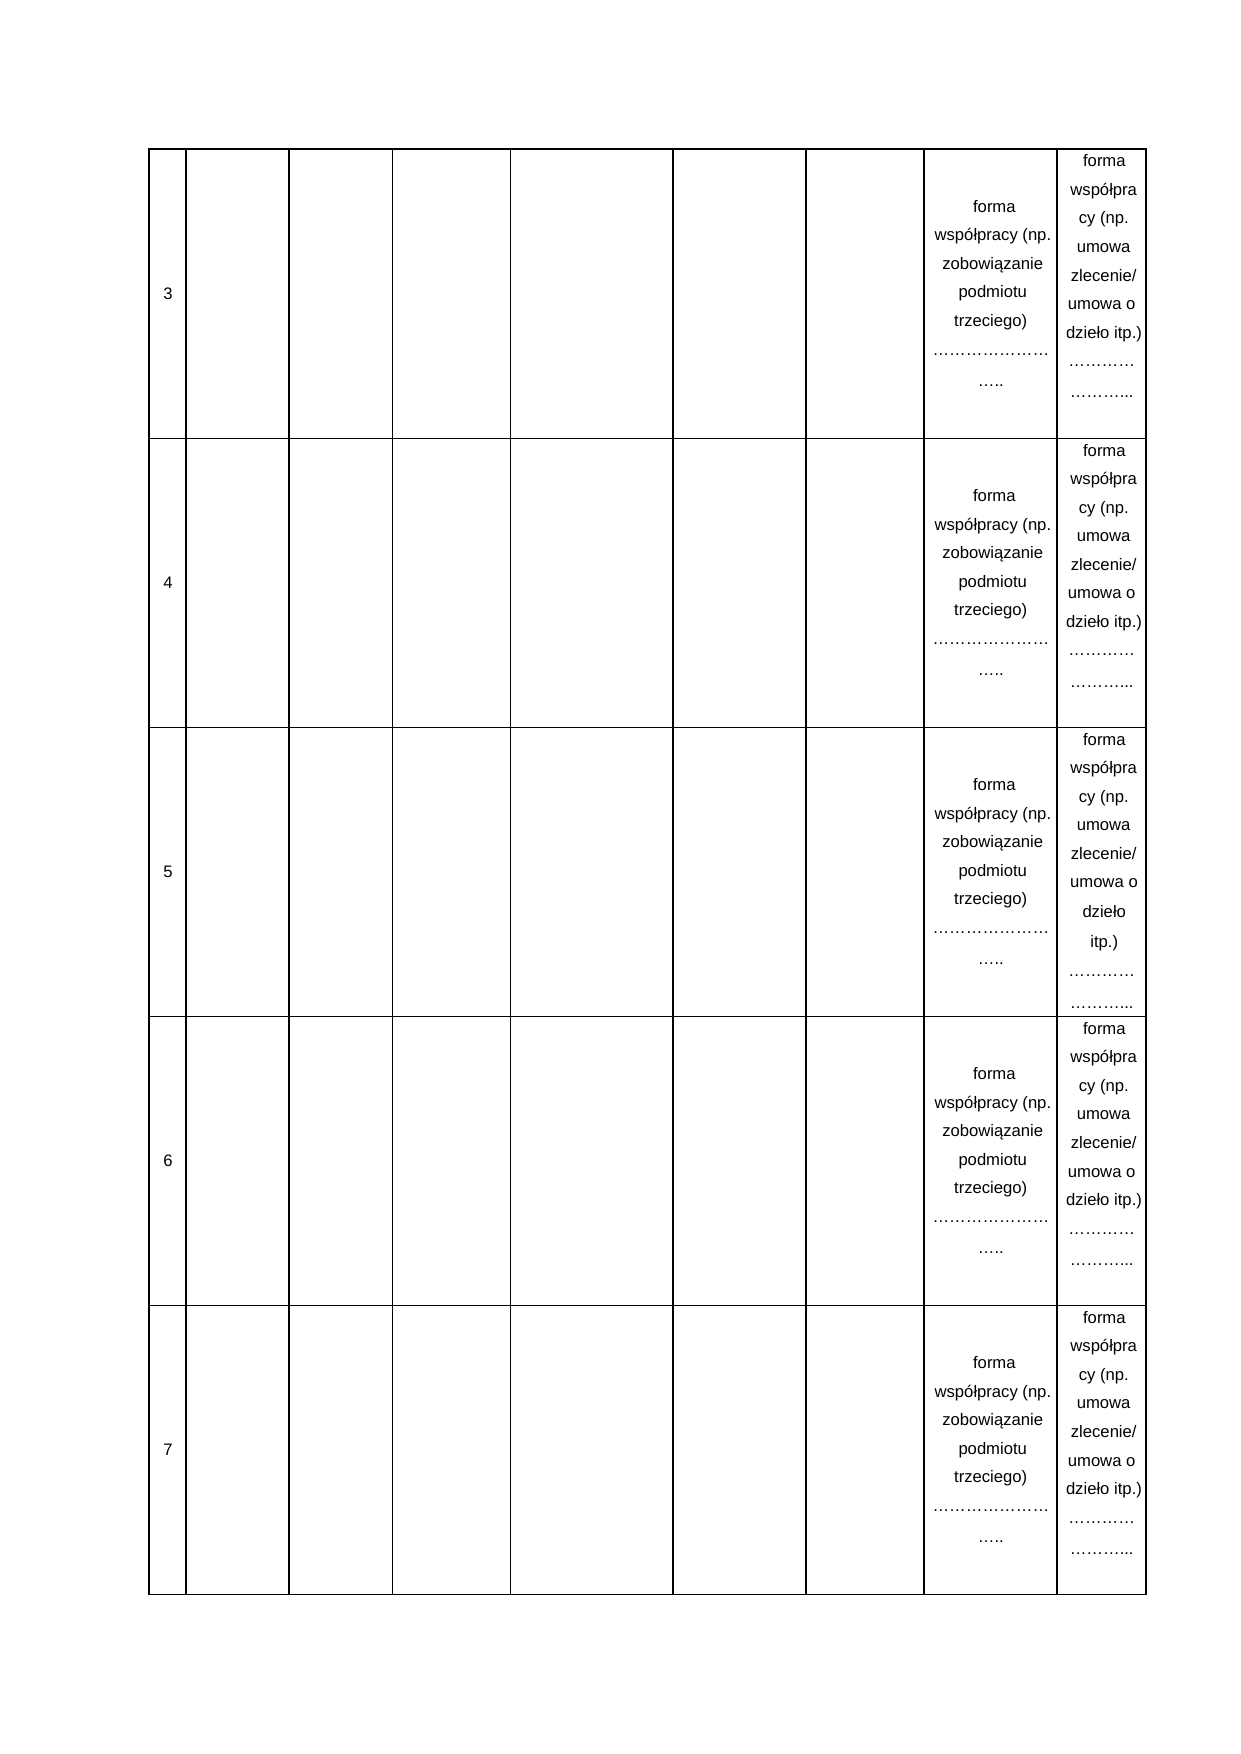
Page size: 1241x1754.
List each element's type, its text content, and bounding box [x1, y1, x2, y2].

table_header [290, 150, 392, 437]
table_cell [1058, 1306, 1145, 1594]
table_cell [393, 728, 510, 1016]
table_cell forma współpracy (np. zobowiązanie podmiotu trzeciego) ………………… ….. [925, 728, 1056, 1016]
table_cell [1058, 439, 1145, 727]
table_cell [290, 1306, 392, 1594]
table_cell [187, 1306, 288, 1594]
table_cell [511, 1306, 672, 1594]
table_cell [511, 728, 672, 1016]
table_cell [925, 1017, 1056, 1305]
table_header forma współpra cy (np. umowa zlecenie/ umowa o dzieło itp.) ………… ………... [1058, 150, 1145, 437]
table_header forma współpracy (np. zobowiązanie podmiotu trzeciego) ………………… ….. [925, 150, 1056, 437]
table_cell [393, 1306, 510, 1594]
table_cell [511, 1017, 672, 1305]
table_cell 5 [150, 728, 185, 1016]
table_cell [290, 439, 392, 727]
table_cell 4 [150, 439, 185, 727]
table_cell 6 [150, 1017, 185, 1305]
table_cell [187, 1017, 288, 1305]
table_cell [393, 1017, 510, 1305]
table_cell 7 [150, 1306, 185, 1594]
table_cell [674, 1306, 805, 1594]
table_cell [674, 439, 805, 727]
table_cell [187, 728, 288, 1016]
table_header [674, 150, 805, 437]
table_cell [511, 439, 672, 727]
table_header 3 [150, 150, 185, 437]
table_cell [290, 1017, 392, 1305]
table_header [511, 150, 672, 437]
table_cell [393, 439, 510, 727]
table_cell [1058, 1017, 1145, 1305]
table_cell [807, 1306, 923, 1594]
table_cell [925, 439, 1056, 727]
table_cell forma współpra cy (np. umowa zlecenie/ umowa o dzieło itp.) ………… ………... [1058, 728, 1145, 1016]
table_header [187, 150, 288, 437]
table_cell [807, 439, 923, 727]
table_cell [674, 728, 805, 1016]
table_cell [807, 1017, 923, 1305]
table_cell [290, 728, 392, 1016]
table_cell [807, 728, 923, 1016]
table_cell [925, 1306, 1056, 1594]
table_cell [187, 439, 288, 727]
table_header [393, 150, 510, 437]
table_cell [674, 1017, 805, 1305]
table_header [807, 150, 923, 437]
